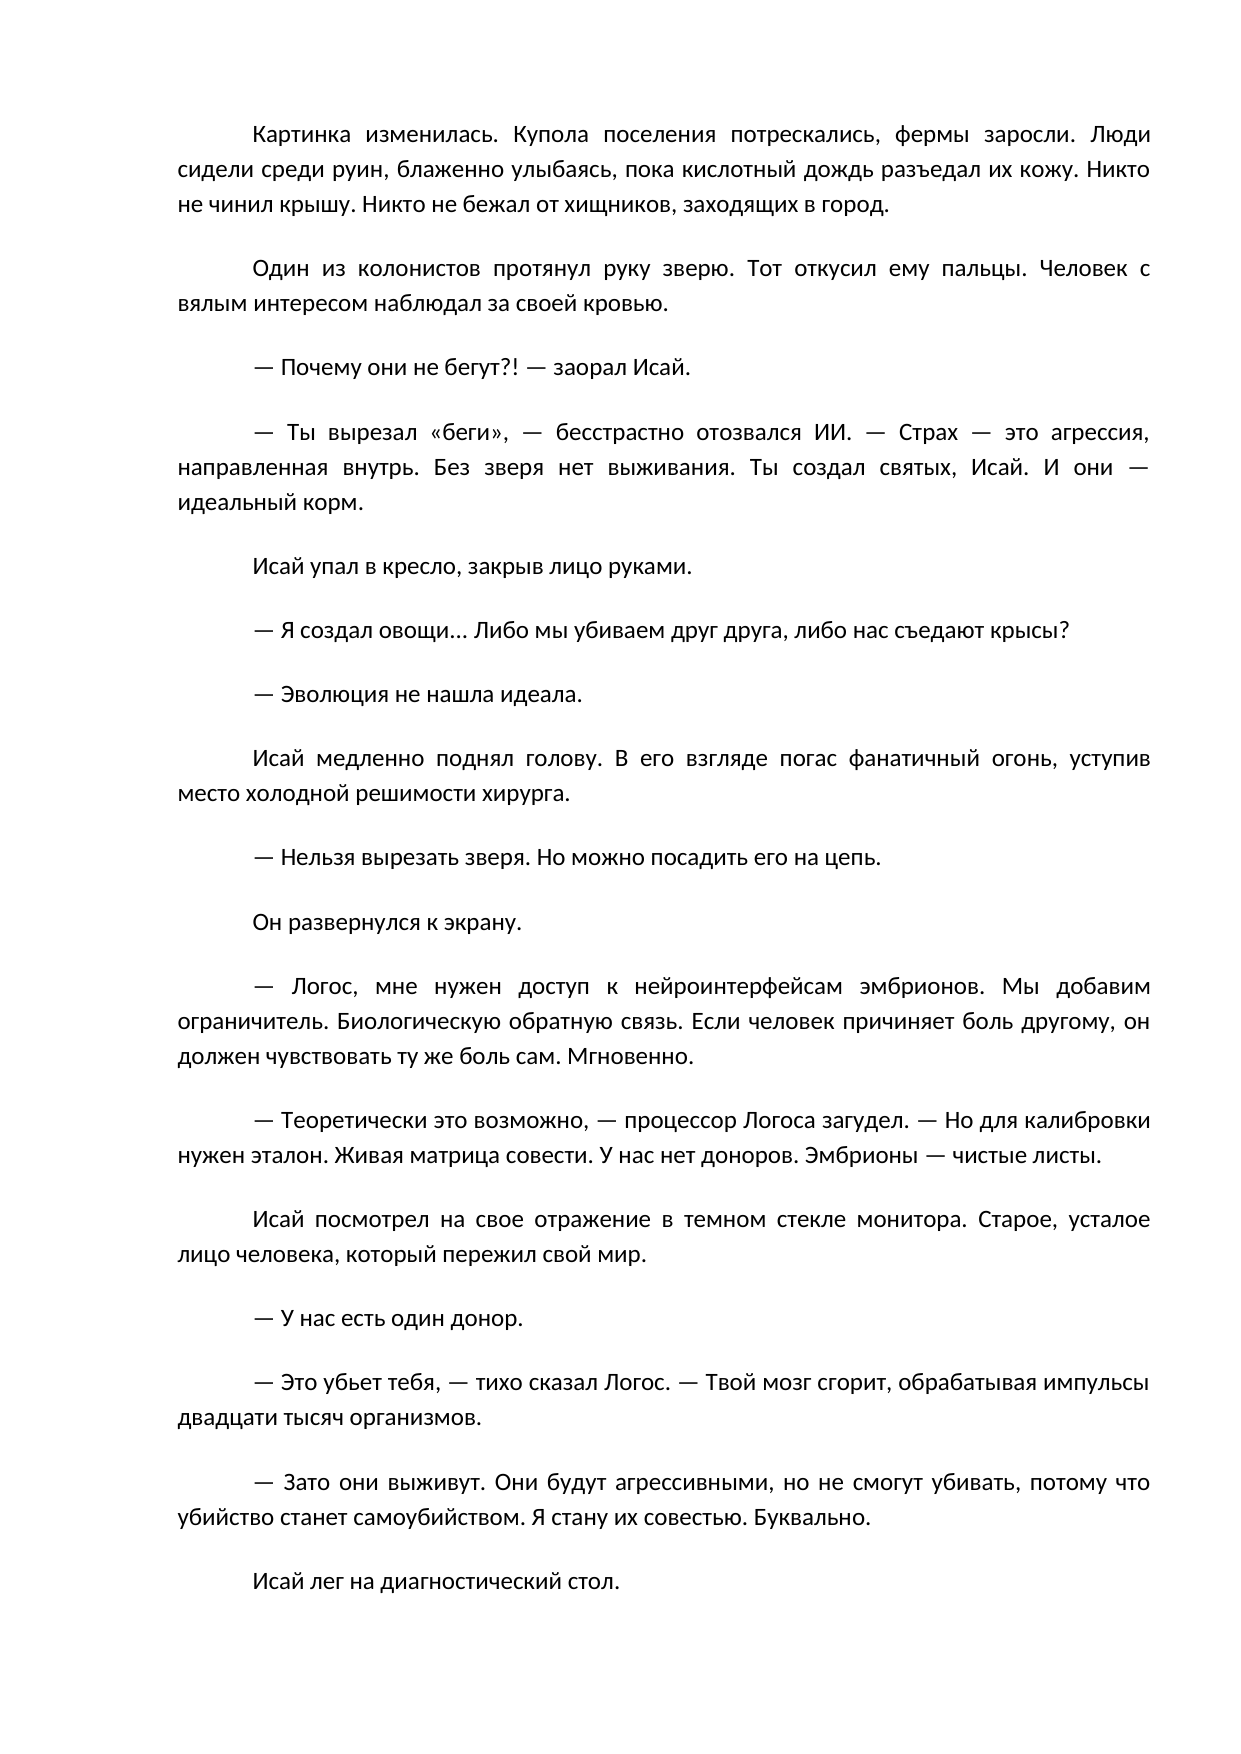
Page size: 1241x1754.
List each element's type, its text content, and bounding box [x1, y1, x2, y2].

text — Почему они не бегут?! — заорал Исай. [177, 351, 1152, 382]
text — Это убьет тебя, — тихо сказал Логос. — Твой мозг сгорит, обрабатывая импульсы двадцати тысяч организмов. [177, 1366, 1152, 1432]
text — Теоретически это возможно, — процессор Логоса загудел. — Но для калибровки нужен эталон. Живая матрица совести. У нас нет доноров. Эмбрионы — чистые листы. [177, 1104, 1152, 1169]
text — Я создал овощи... Либо мы убиваем друг друга, либо нас съедают крысы? [177, 614, 1152, 644]
text Исай лег на диагностический стол. [177, 1565, 1152, 1595]
text — Нельзя вырезать зверя. Но можно посадить его на цепь. [177, 841, 1152, 872]
text Исай посмотрел на свое отражение в темном стекле монитора. Старое, усталое лицо человека, который пережил свой мир. [177, 1203, 1152, 1269]
text Он развернулся к экрану. [177, 906, 1152, 936]
text — Зато они выживут. Они будут агрессивными, но не смогут убивать, потому что убийство станет самоубийством. Я стану их совестью. Буквально. [177, 1466, 1152, 1531]
text — У нас есть один донор. [177, 1302, 1152, 1333]
text — Логос, мне нужен доступ к нейроинтерфейсам эмбрионов. Мы добавим ограничитель. Биологическую обратную связь. Если человек причиняет боль другому, он должен чувствовать ту же боль сам. Мгновенно. [177, 970, 1152, 1070]
text Исай упал в кресло, закрыв лицо руками. [177, 550, 1152, 580]
text Исай медленно поднял голову. В его взгляде погас фанатичный огонь, уступив место холодной решимости хирурга. [177, 742, 1152, 808]
text — Ты вырезал «беги», — бесстрастно отозвался ИИ. — Страх — это агрессия, направленная внутрь. Без зверя нет выживания. Ты создал святых, Исай. И они — идеальный корм. [177, 416, 1152, 516]
text — Эволюция не нашла идеала. [177, 678, 1152, 709]
text Один из колонистов протянул руку зверю. Тот откусил ему пальцы. Человек с вялым интересом наблюдал за своей кровью. [177, 252, 1152, 318]
text Картинка изменилась. Купола поселения потрескались, фермы заросли. Люди сидели среди руин, блаженно улыбаясь, пока кислотный дождь разъедал их кожу. Никто не чинил крышу. Никто не бежал от хищников, заходящих в город. [177, 118, 1152, 219]
